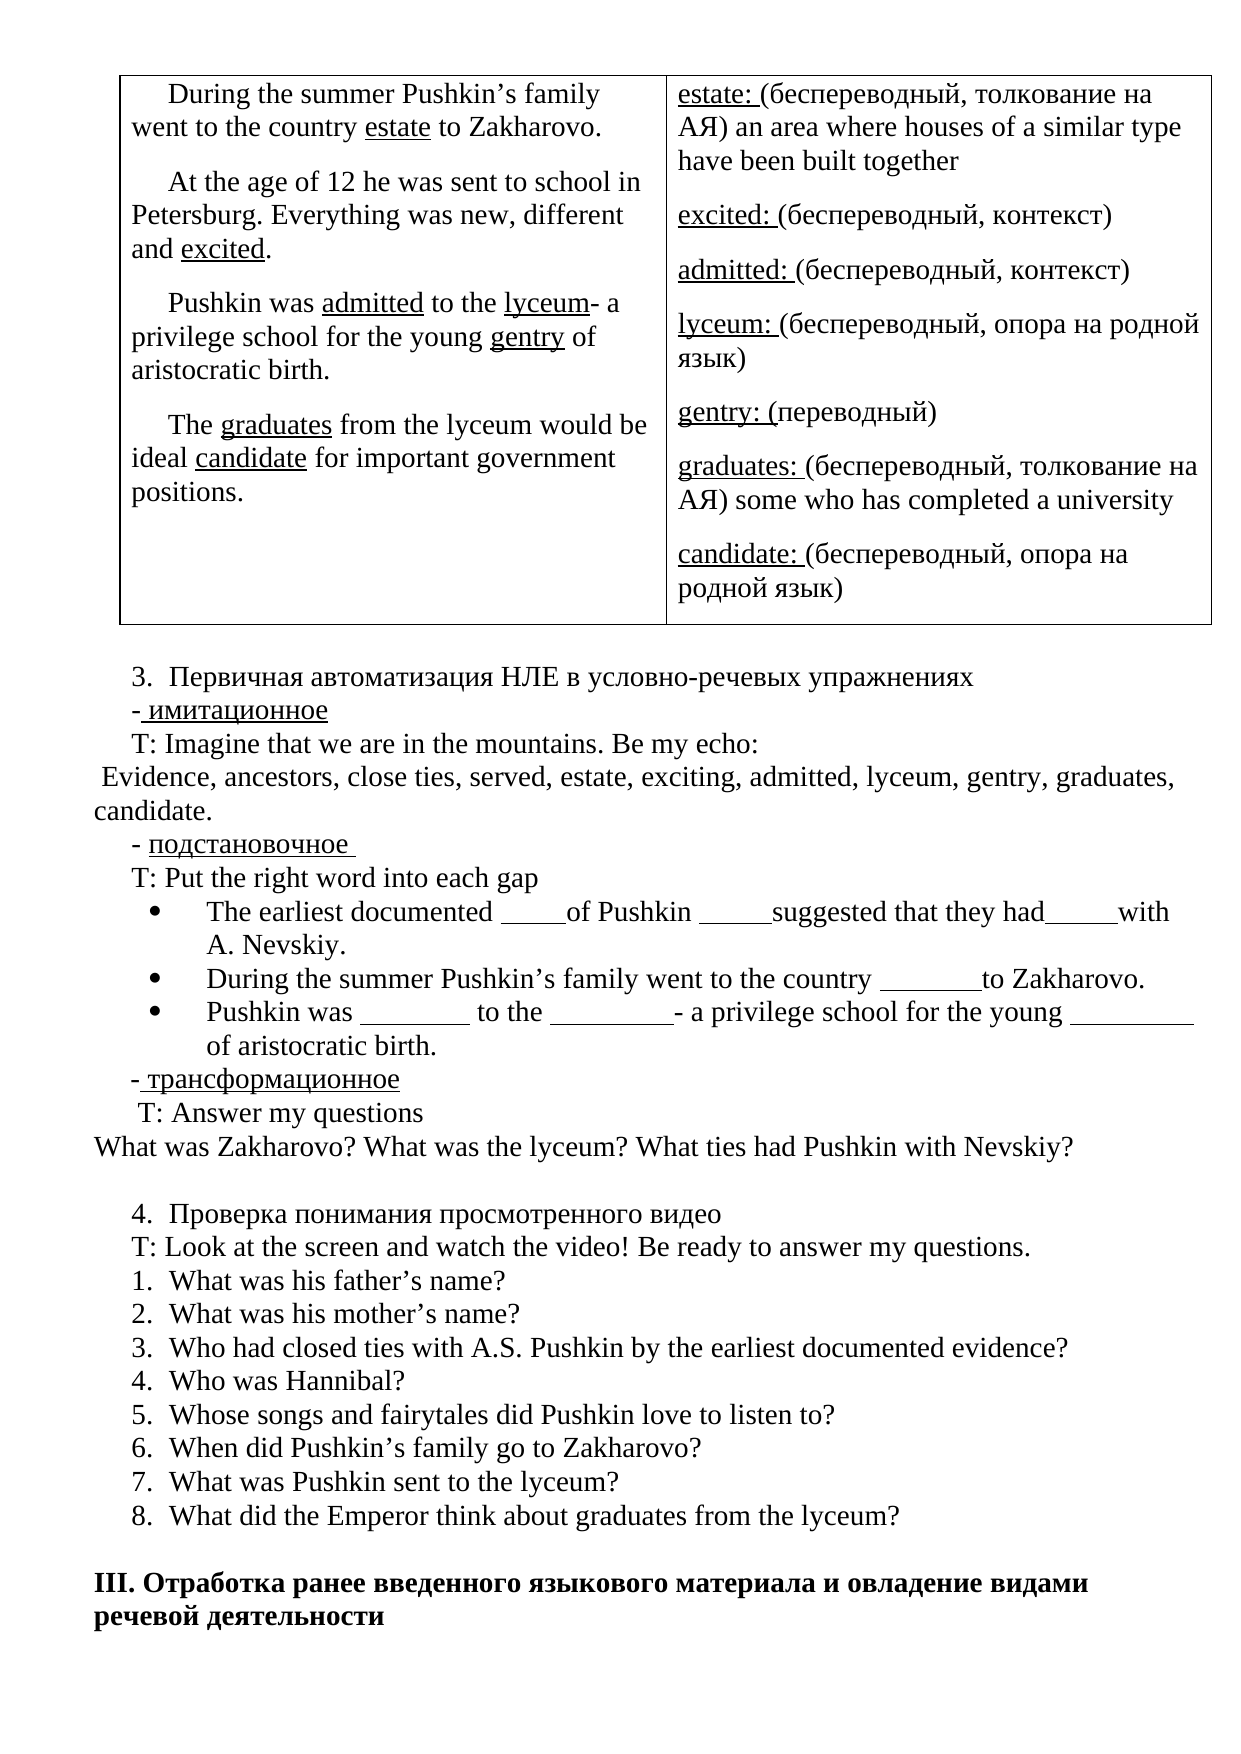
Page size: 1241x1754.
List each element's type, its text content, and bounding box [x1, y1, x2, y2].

text T: Put the right word into each gap [131, 860, 1200, 894]
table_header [121, 76, 666, 624]
list What was his mother’s name? [131, 1296, 1200, 1330]
list Who was Hannibal? [131, 1363, 1200, 1397]
list What was Pushkin sent to the lyceum? [131, 1464, 1200, 1498]
list Pushkin was to the - a privilege school for the young of aristocratic birth. [150, 994, 1200, 1062]
text - подстановочное [131, 827, 1200, 860]
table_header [667, 76, 1211, 624]
text T: Look at the screen and watch the video! Be ready to answer my questions. [131, 1229, 1200, 1263]
text What was Zakharovo? What was the lyceum? What ties had Pushkin with Nevskiy? [94, 1129, 1200, 1162]
text - трансформационное [94, 1062, 1200, 1095]
list Проверка понимания просмотренного видео [131, 1196, 1200, 1229]
text III. Отработка ранее введенного языкового материала и овладение видами речевой деятельности [94, 1565, 1200, 1632]
list Whose songs and fairytales did Pushkin love to listen to? [131, 1397, 1200, 1431]
text Т: Answer my questions [94, 1095, 1200, 1129]
text - имитационное [131, 692, 1200, 726]
list Первичная автоматизация НЛЕ в условно-речевых упражнениях [131, 659, 1200, 692]
list The earliest documented of Pushkin suggested that they had with A. Nevskiy. [150, 894, 1200, 961]
list When did Pushkin’s family go to Zakharovo? [131, 1431, 1200, 1464]
list During the summer Pushkin’s family went to the country to Zakharovo. [150, 961, 1200, 994]
list What did the Emperor think about graduates from the lyceum? [131, 1498, 1200, 1531]
text Evidence, ancestors, close ties, served, estate, exciting, admitted, lyceum, gentry, graduates, candidate. [94, 759, 1200, 827]
list Who had closed ties with A.S. Pushkin by the earliest documented evidence? [131, 1330, 1200, 1363]
list What was his father’s name? [131, 1263, 1200, 1296]
text T: Imagine that we are in the mountains. Be my echo: [131, 726, 1200, 759]
